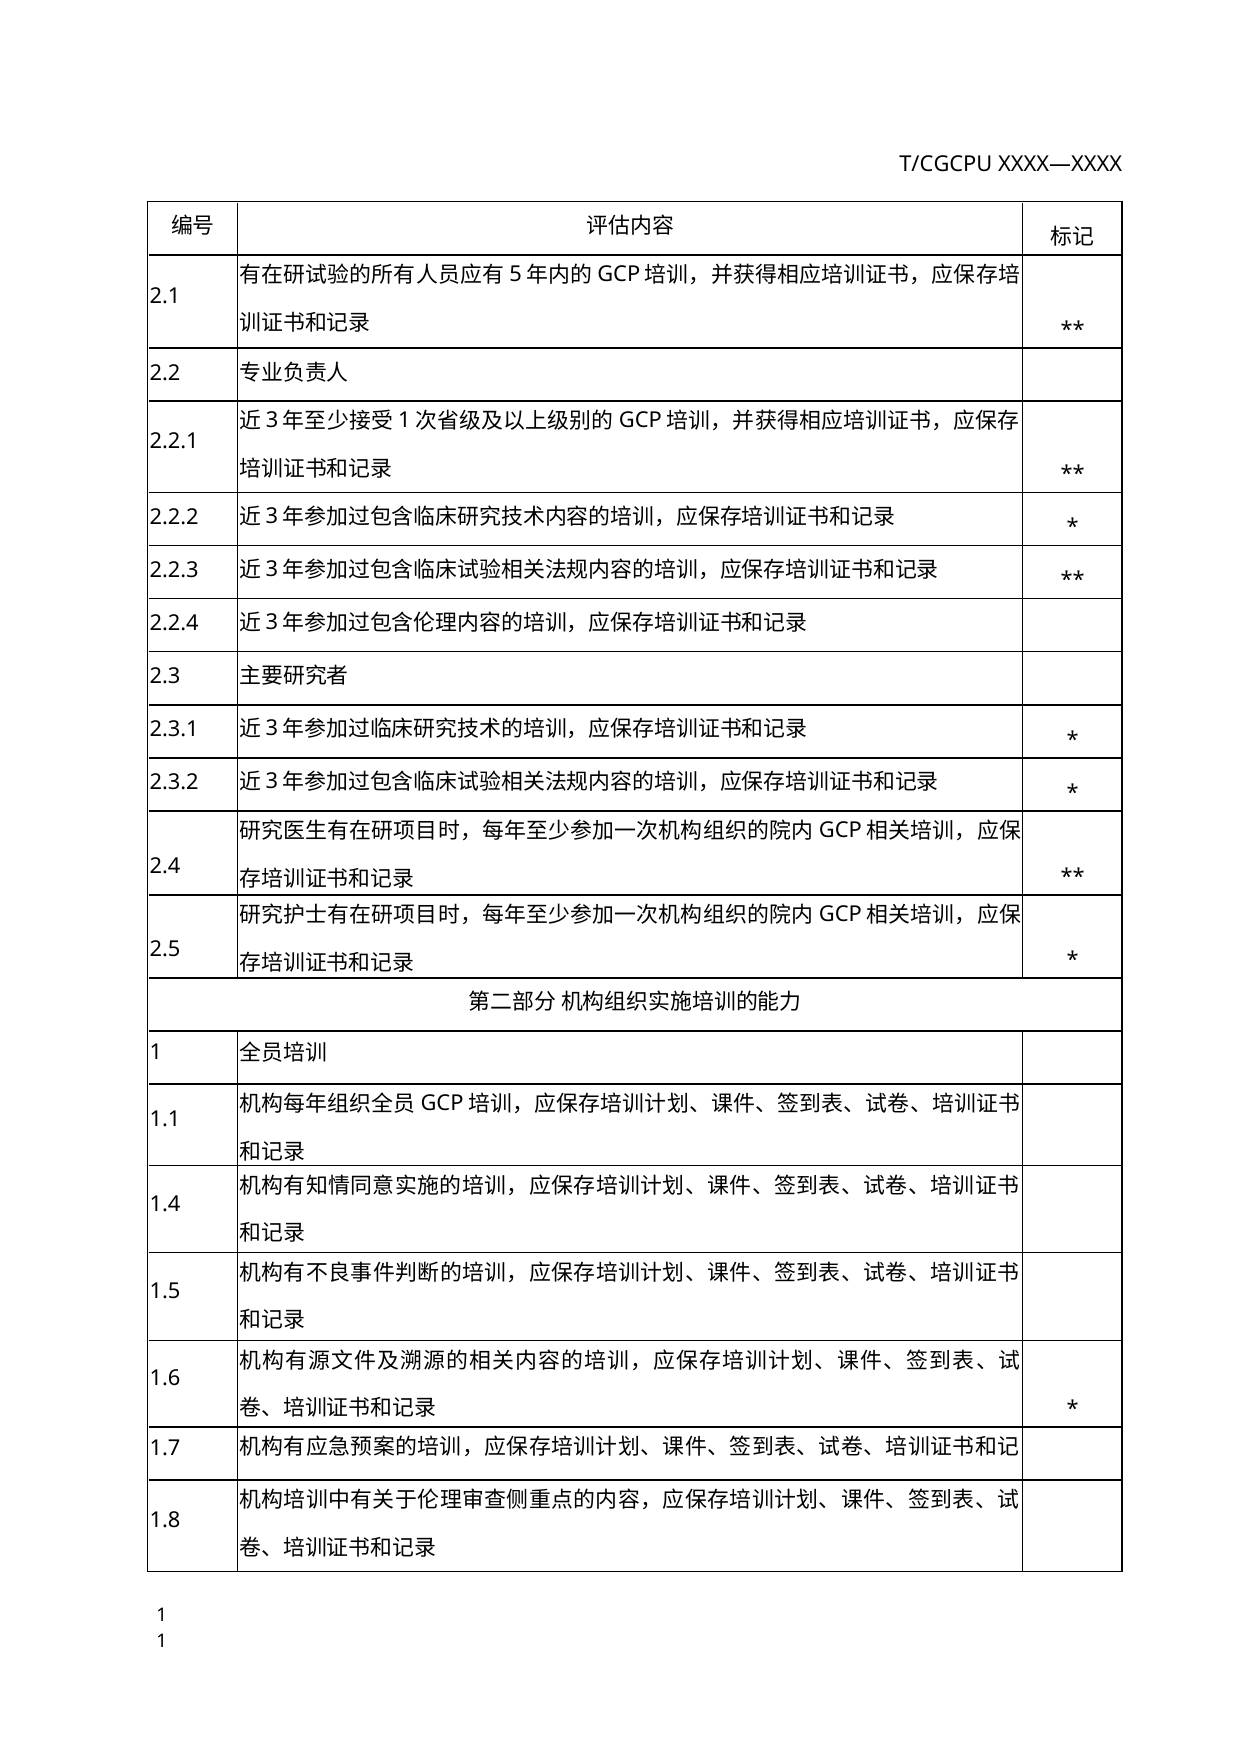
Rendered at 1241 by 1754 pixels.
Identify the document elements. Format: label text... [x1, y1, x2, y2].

table_cell * [1023, 706, 1121, 757]
table_cell 机构每年组织全员GCP培训，应保存培训计划、课件、签到表、试卷、培训证书和记录 [238, 1085, 1022, 1164]
table_cell 机构有不良事件判断的培训，应保存培训计划、课件、签到表、试卷、培训证书和记录 [238, 1253, 1022, 1339]
table_cell * [1023, 896, 1121, 977]
table_cell ** [1023, 256, 1121, 347]
table_cell 2.5 [148, 895, 237, 977]
table_cell [1023, 1032, 1121, 1083]
table_cell 2.2.1 [148, 401, 237, 491]
table_cell 机构有应急预案的培训，应保存培训计划、课件、签到表、试卷、培训证书和记录 [238, 1428, 1022, 1479]
table_cell [1023, 599, 1121, 651]
table_cell 1.4 [148, 1166, 237, 1251]
table_header 标记 [1023, 202, 1121, 254]
table_cell [1023, 1428, 1121, 1479]
table_cell * [1023, 493, 1121, 544]
table_cell ** [1023, 546, 1121, 598]
table_cell 机构有知情同意实施的培训，应保存培训计划、课件、签到表、试卷、培训证书和记录 [238, 1166, 1022, 1251]
table_cell 近3年参加过包含临床试验相关法规内容的培训，应保存培训证书和记录 [238, 546, 1022, 598]
table_cell * [1023, 1341, 1121, 1426]
table_cell 1 [148, 1031, 237, 1083]
table_cell 2.3 [148, 652, 237, 704]
table_cell 主要研究者 [238, 652, 1022, 704]
table_cell 有在研试验的所有人员应有5年内的GCP培训，并获得相应培训证书，应保存培训证书和记录 [238, 256, 1022, 347]
table_cell ** [1023, 402, 1121, 491]
table_cell 全员培训 [238, 1032, 1022, 1083]
table_cell 近3年参加过包含伦理内容的培训，应保存培训证书和记录 [238, 599, 1022, 651]
table_cell 1.8 [148, 1480, 237, 1571]
table_cell 第二部分 机构组织实施培训的能力 [148, 978, 1121, 1030]
table_cell 近3年参加过临床研究技术的培训，应保存培训证书和记录 [238, 706, 1022, 757]
table_cell 2.3.1 [148, 705, 237, 757]
table_cell 机构有源文件及溯源的相关内容的培训，应保存培训计划、课件、签到表、试卷、培训证书和记录 [238, 1341, 1022, 1426]
table_cell 专业负责人 [238, 349, 1022, 400]
table_cell 2.4 [148, 811, 237, 894]
table_cell ** [1023, 812, 1121, 894]
table_header 编号 [148, 202, 237, 254]
table_cell 1.5 [148, 1253, 237, 1339]
table_cell 近3年参加过包含临床试验相关法规内容的培训，应保存培训证书和记录 [238, 759, 1022, 810]
table_cell 机构培训中有关于伦理审查侧重点的内容，应保存培训计划、课件、签到表、试卷、培训证书和记录 [238, 1481, 1022, 1571]
table_cell 1.7 [148, 1427, 237, 1479]
table_cell 研究护士有在研项目时，每年至少参加一次机构组织的院内GCP相关培训，应保存培训证书和记录 [238, 896, 1022, 977]
table_cell 2.2 [148, 348, 237, 400]
table_cell 2.2.3 [148, 546, 237, 598]
table_cell [1023, 349, 1121, 400]
table_cell 2.1 [148, 255, 237, 347]
table_cell [1023, 1253, 1121, 1339]
table_cell 研究医生有在研项目时，每年至少参加一次机构组织的院内GCP相关培训，应保存培训证书和记录 [238, 812, 1022, 894]
table_cell 2.2.2 [148, 493, 237, 544]
table_cell [1023, 1085, 1121, 1164]
table_cell 近3年至少接受1次省级及以上级别的GCP培训，并获得相应培训证书，应保存培训证书和记录 [238, 402, 1022, 491]
table_cell [1023, 652, 1121, 704]
table_cell 1.6 [148, 1341, 237, 1426]
table_cell [1023, 1481, 1121, 1571]
table_cell 1.1 [148, 1084, 237, 1164]
table_cell * [1023, 759, 1121, 810]
table_header 评估内容 [238, 202, 1022, 254]
table_cell 2.2.4 [148, 599, 237, 651]
table_cell [1023, 1166, 1121, 1251]
table_cell 近3年参加过包含临床研究技术内容的培训，应保存培训证书和记录 [238, 493, 1022, 544]
table_cell 2.3.2 [148, 758, 237, 810]
